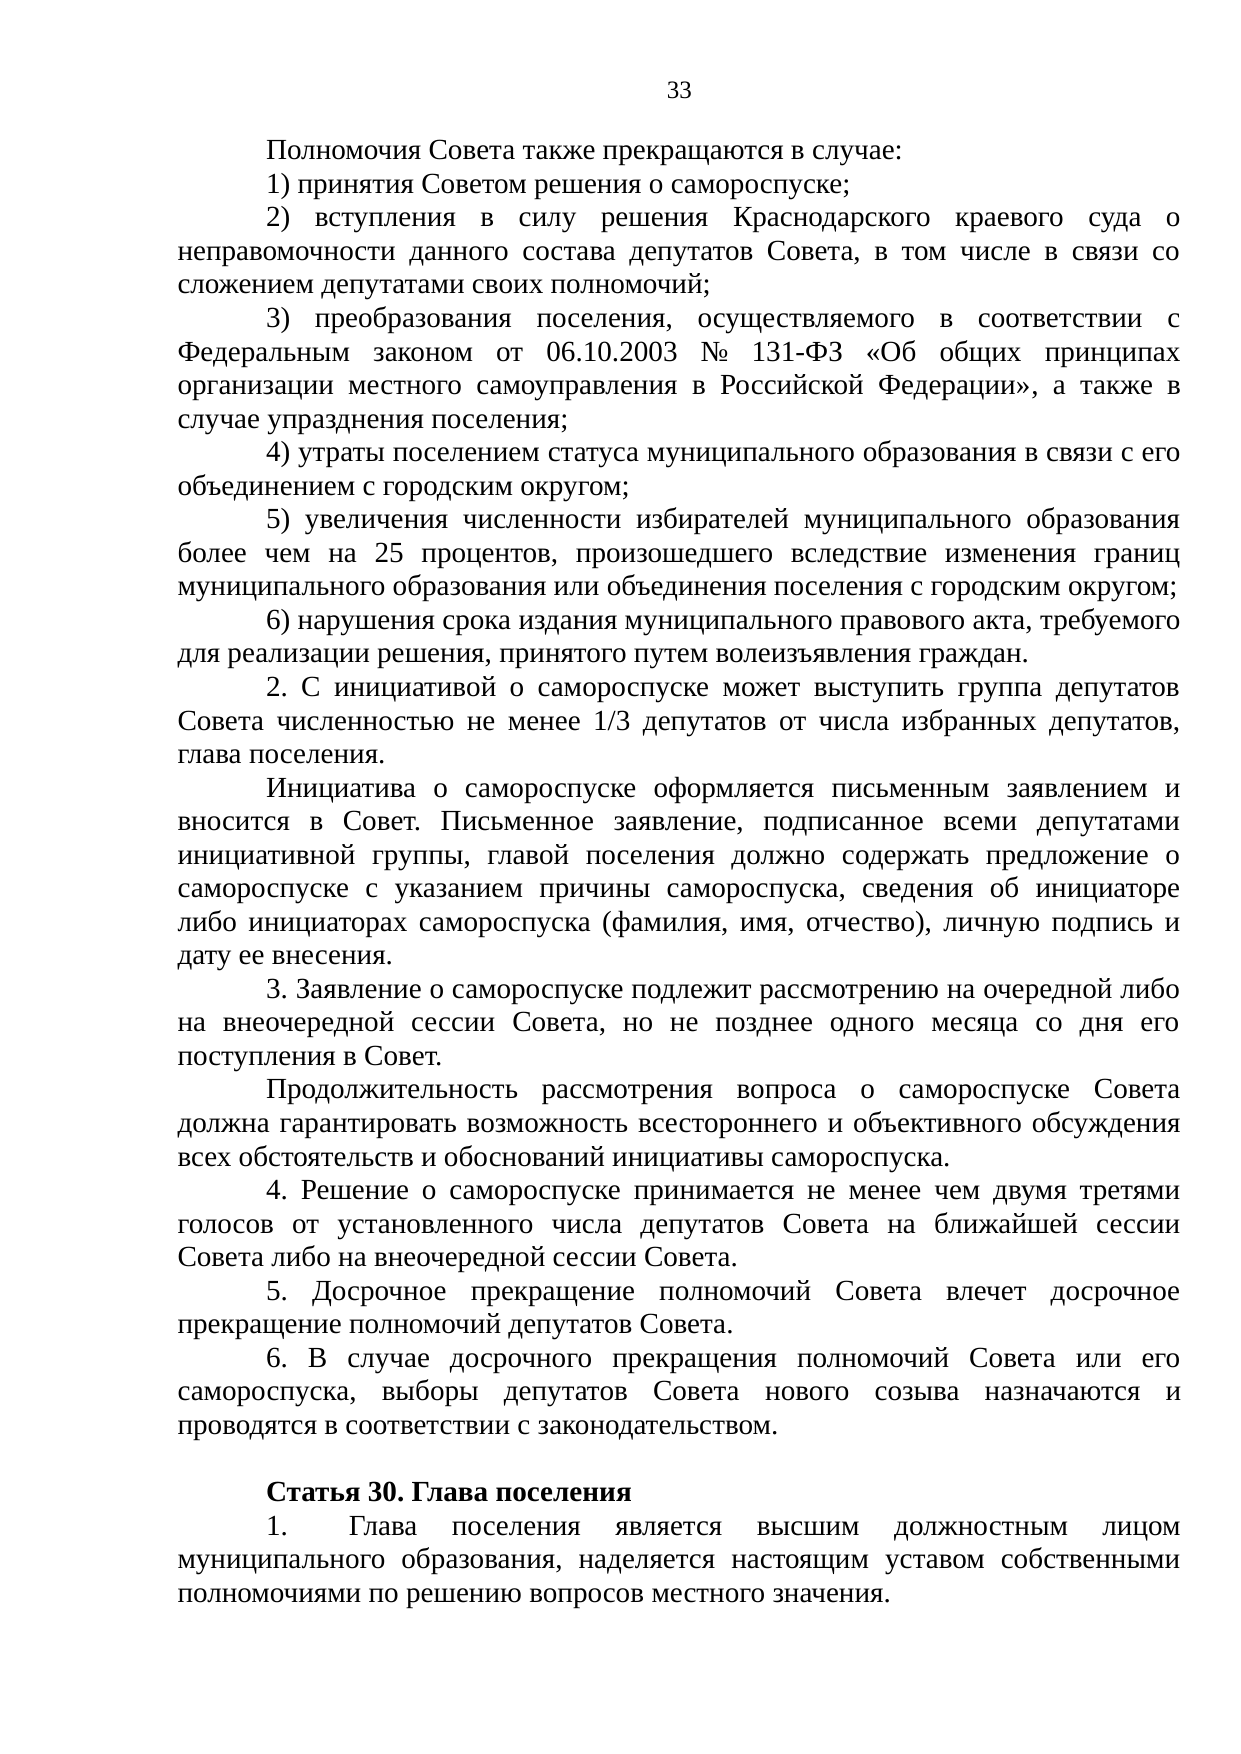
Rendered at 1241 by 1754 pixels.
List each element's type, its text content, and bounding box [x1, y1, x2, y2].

text Инициатива о самороспуске оформляется письменным заявлением и вносится в Совет. Письменное заявление, подписанное всеми депутатами инициативной группы, главой поселения должно содержать предложение о самороспуске с указанием причины самороспуска, сведения об инициаторе либо инициаторах самороспуска (фамилия, имя, отчество), личную подпись и дату ее внесения. [177, 770, 1181, 971]
text 2. С инициативой о самороспуске может выступить группа депутатов Совета численностью не менее 1/3 депутатов от числа избранных депутатов, глава поселения. [177, 669, 1181, 770]
text Продолжительность рассмотрения вопроса о самороспуске Совета должна гарантировать возможность всестороннего и объективного обсуждения всех обстоятельств и обоснований инициативы самороспуска. [177, 1072, 1181, 1172]
text 3) преобразования поселения, осуществляемого в соответствии с Федеральным законом от 06.10.2003 № 131-ФЗ «Об общих принципах организации местного самоуправления в Российской Федерации», а также в случае упразднения поселения; [177, 300, 1181, 434]
text 1) принятия Советом решения о самороспуске; [177, 166, 1181, 199]
text Полномочия Совета также прекращаются в случае: [177, 132, 1181, 166]
text 6. В случае досрочного прекращения полномочий Совета или его самороспуска, выборы депутатов Совета нового созыва назначаются и проводятся в соответствии с законодательством. [177, 1340, 1181, 1441]
text 4. Решение о самороспуске принимается не менее чем двумя третями голосов от установленного числа депутатов Совета на ближайшей сессии Совета либо на внеочередной сессии Совета. [177, 1172, 1181, 1273]
text 3. Заявление о самороспуске подлежит рассмотрению на очередной либо на внеочередной сессии Совета, но не позднее одного месяца со дня его поступления в Совет. [177, 971, 1181, 1072]
text 5) увеличения численности избирателей муниципального образования более чем на 25 процентов, произошедшего вследствие изменения границ муниципального образования или объединения поселения с городским округом; [177, 501, 1181, 602]
text 2) вступления в силу решения Краснодарского краевого суда о неправомочности данного состава депутатов Совета, в том числе в связи со сложением депутатами своих полномочий; [177, 199, 1181, 300]
text 6) нарушения срока издания муниципального правового акта, требуемого для реализации решения, принятого путем волеизъявления граждан. [177, 602, 1181, 669]
text 5. Досрочное прекращение полномочий Совета влечет досрочное прекращение полномочий депутатов Совета. [177, 1273, 1181, 1340]
text 4) утраты поселением статуса муниципального образования в связи с его объединением с городским округом; [177, 434, 1181, 501]
list Глава поселения является высшим должностным лицом муниципального образования, наделяется настоящим уставом собственными полномочиями по решению вопросов местного значения. [177, 1508, 1181, 1608]
text Статья 30. Глава поселения [177, 1474, 1181, 1508]
